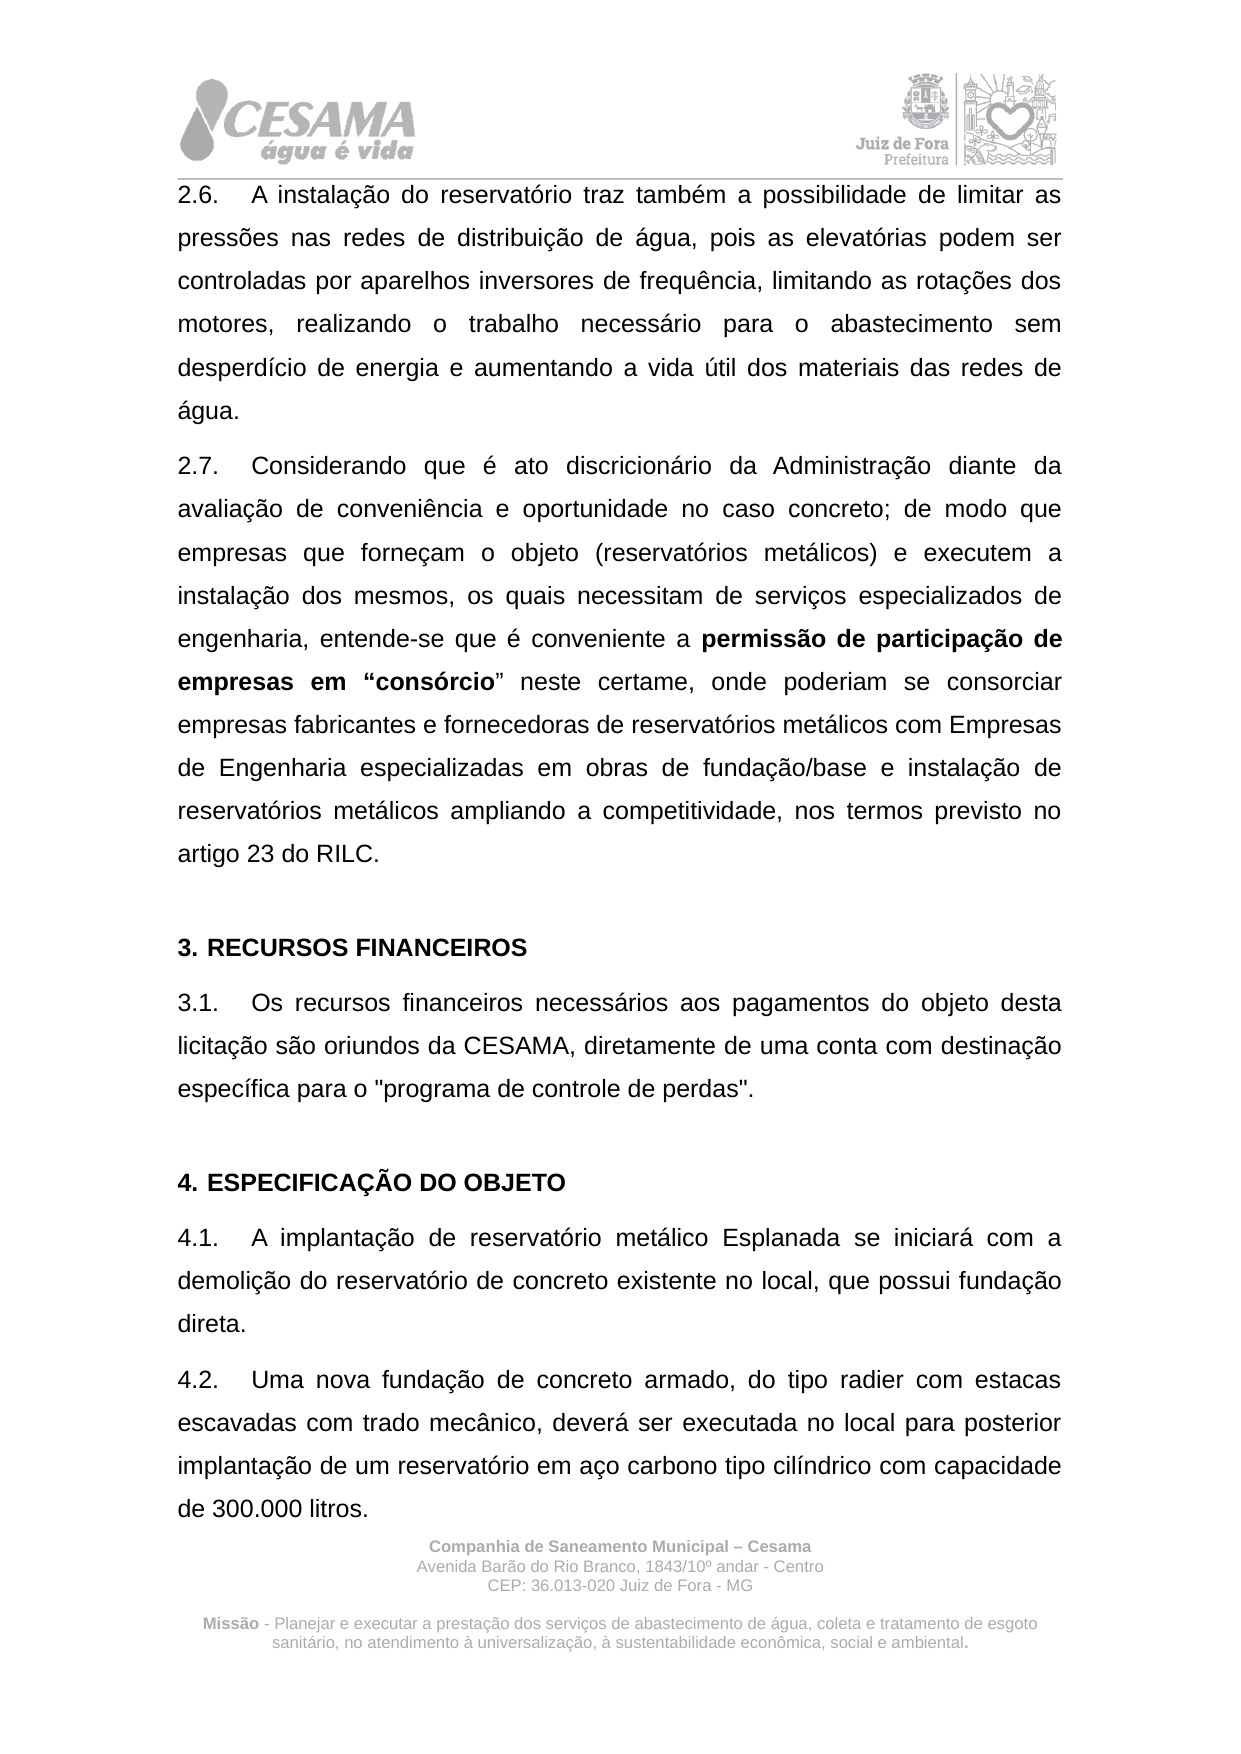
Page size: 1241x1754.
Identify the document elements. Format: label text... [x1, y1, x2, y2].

subtitle Considerando que é ato discricionário da Administração diante da avaliação de conveniência e oportunidade no caso concreto; de modo que empresas que forneçam o objeto (reservatórios metálicos) e executem a instalação dos mesmos, os quais necessitam de serviços especializados de engenharia, entende-se que é conveniente a permissão de participação de empresas em “consórcio” neste certame, onde poderiam se consorciar empresas fabricantes e fornecedoras de reservatórios metálicos com Empresas de Engenharia especializadas em obras de fundação/base e instalação de reservatórios metálicos ampliando a competitividade, nos termos previsto no artigo 23 do RILC. [177, 451, 1063, 868]
subtitle Uma nova fundação de concreto armado, do tipo radier com estacas escavadas com trado mecânico, deverá ser executada no local para posterior implantação de um reservatório em aço carbono tipo cilíndrico com capacidade de 300.000 litros. [177, 1365, 1063, 1523]
subtitle A instalação do reservatório traz também a possibilidade de limitar as pressões nas redes de distribuição de água, pois as elevatórias podem ser controladas por aparelhos inversores de frequência, limitando as rotações dos motores, realizando o trabalho necessário para o abastecimento sem desperdício de energia e aumentando a vida útil dos materiais das redes de água. [177, 180, 1063, 424]
picture [177, 73, 1063, 180]
subtitle ESPECIFICAÇÃO DO OBJETO [177, 1167, 1063, 1196]
subtitle RECURSOS FINANCEIROS [177, 932, 1063, 961]
subtitle A implantação de reservatório metálico Esplanada se iniciará com a demolição do reservatório de concreto existente no local, que possui fundação direta. [177, 1223, 1063, 1338]
subtitle Os recursos financeiros necessários aos pagamentos do objeto desta licitação são oriundos da CESAMA, diretamente de uma conta com destinação específica para o "programa de controle de perdas". [177, 988, 1063, 1103]
